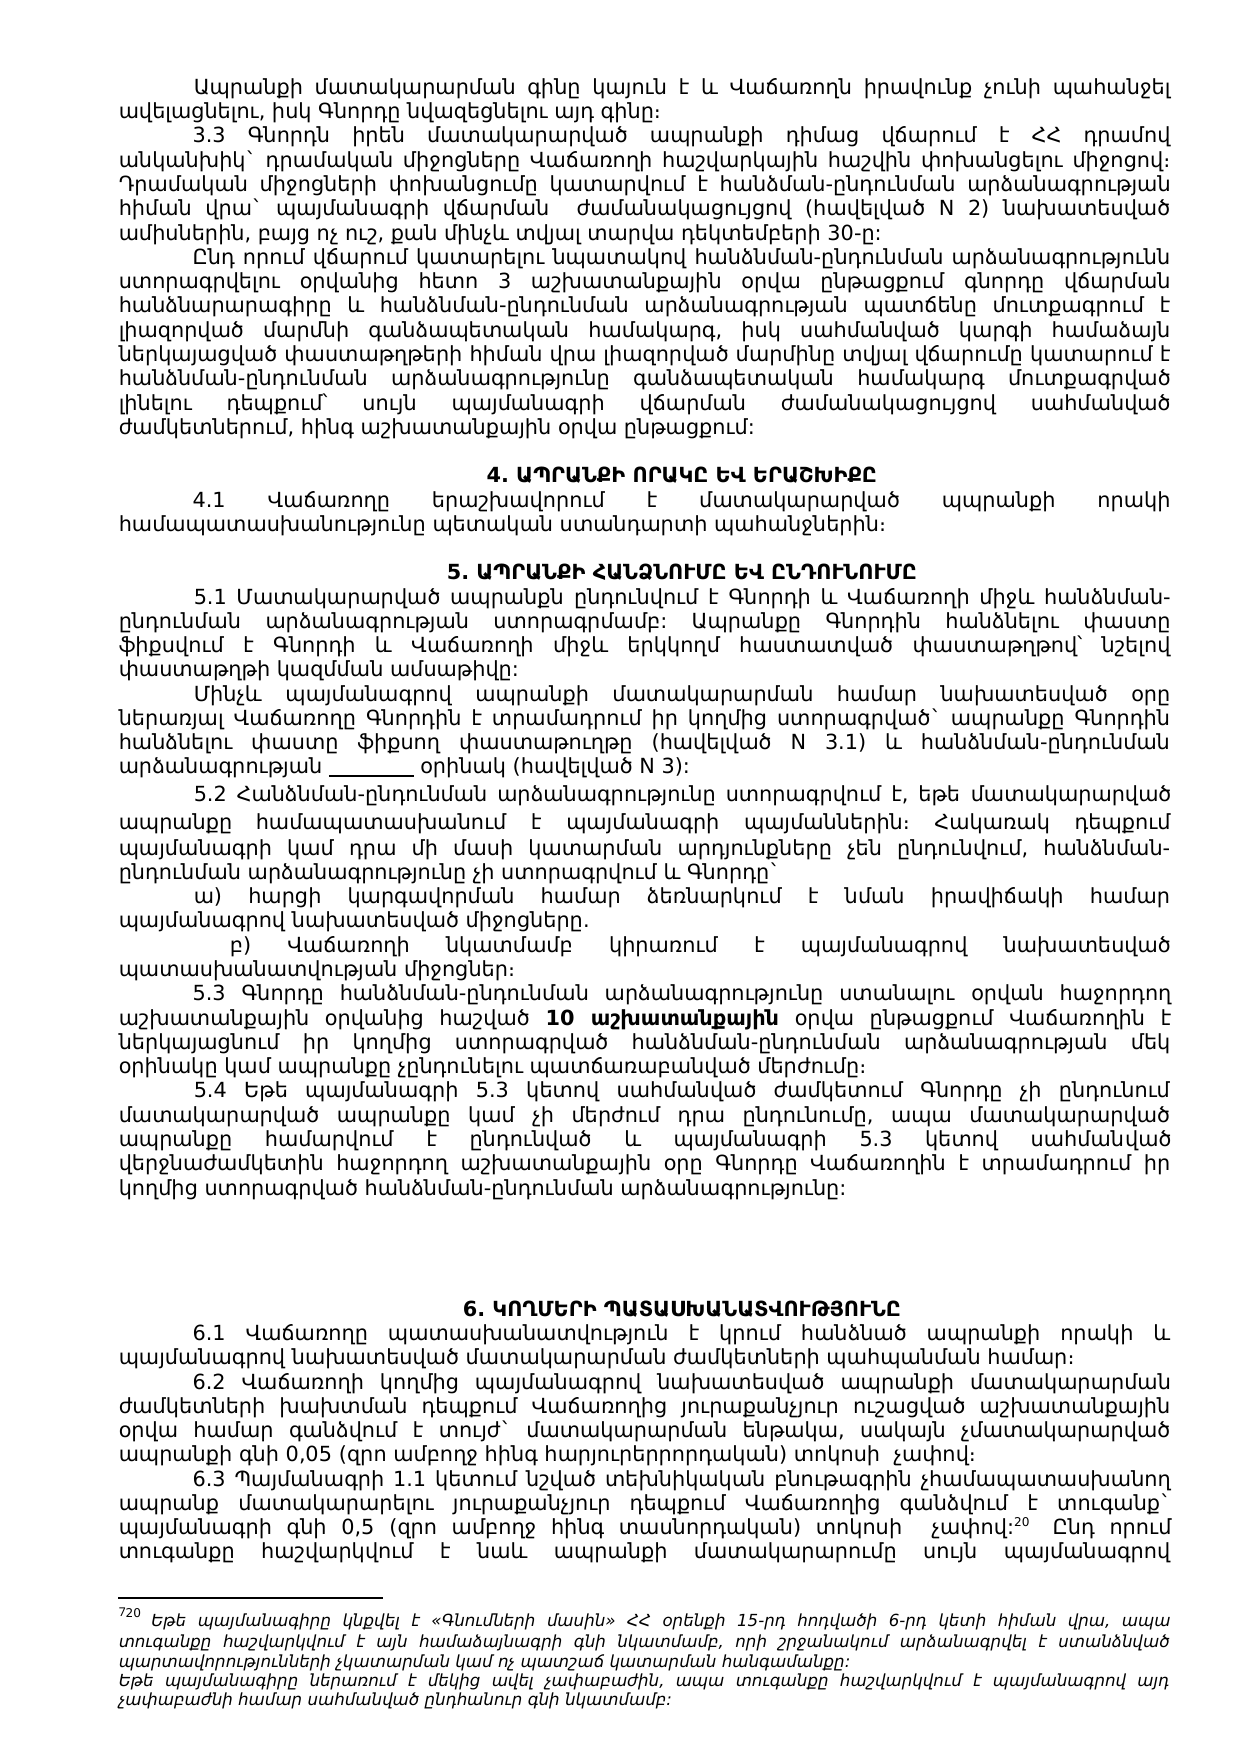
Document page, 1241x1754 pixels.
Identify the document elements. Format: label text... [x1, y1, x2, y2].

text 5.2 Հանձնման-ընդունման արձանագրությունը ստորագրվում է, եթե մատակարարված ապրանքը համապատասխանում է պայմանագրի պայմաններին։ Հակառակ դեպքում պայմանագրի կամ դրա մի մասի կատարման արդյունքները չեն ընդունվում, հանձնման-ընդունման արձանագրությունը չի ստորագրվում և Գնորդը` [118, 779, 1171, 884]
text 4. ԱՊՐԱՆՔԻ ՈՐԱԿԸ ԵՎ ԵՐԱՇԽԻՔԸ [118, 463, 1171, 488]
text Ընդ որում վճարում կատարելու նպատակով հանձնման-ընդունման արձանագրությունն ստորագրվելու օրվանից հետո 3 աշխատանքային օրվա ընթացքում գնորդը վճարման հանձնարարագիրը և հանձնման-ընդունման արձանագրության պատճենը մուտքագրում է լիազորված մարմնի գանձապետական համակարգ, իսկ սահմանված կարգի համաձայն ներկայացված փաստաթղթերի հիման վրա լիազորված մարմինը տվյալ վճարումը կատարում է հանձնման-ընդունման արձանագրությունը գանձապետական համակարգ մուտքագրված լինելու դեպքում՝ սույն պայմանագրի վճարման ժամանակացույցով սահմանված ժամկետներում, հինգ աշխատանքային օրվա ընթացքում: [118, 245, 1171, 439]
text Մինչև պայմանագրով ապրանքի մատակարարման համար նախատեսված օրը ներառյալ Վաճառողը Գնորդին է տրամադրում իր կողմից ստորագրված` ապրանքը Գնորդին հանձնելու փաստը ֆիքսող փաստաթուղթը (հավելված N 3.1) և հանձնման-ընդունման արձանագրության օրինակ (հավելված N 3): [118, 682, 1171, 779]
text 5.3 Գնորդը հանձնման-ընդունման արձանագրությունը ստանալու օրվան հաջորդող աշխատանքային օրվանից հաշված 10 աշխատանքային օրվա ընթացքում Վաճառողին է ներկայացնում իր կողմից ստորագրված հանձնման-ընդունման արձանագրության մեկ օրինակը կամ ապրանքը չընդունելու պատճառաբանված մերժումը։ [118, 981, 1171, 1078]
text 5.1 Մատակարարված ապրանքն ընդունվում է Գնորդի և Վաճառողի միջև հանձնման-ընդունման արձանագրության ստորագրմամբ: Ապրանքը Գնորդին հանձնելու փաստը ֆիքսվում է Գնորդի և Վաճառողի միջև երկկողմ հաստատված փաստաթղթով՝ նշելով փաստաթղթի կազմման ամսաթիվը: [118, 585, 1171, 682]
text 3.3 Գնորդն իրեն մատակարարված ապրանքի դիմաց վճարում է ՀՀ դրամով անկանխիկ` դրամական միջոցները Վաճառողի հաշվարկային հաշվին փոխանցելու միջոցով։ Դրամական միջոցների փոխանցումը կատարվում է հանձման-ընդունման արձանագրության հիման վրա` պայմանագրի վճարման ժամանակացույցով (հավելված N 2) նախատեսված ամիսներին, բայց ոչ ուշ, քան մինչև տվյալ տարվա դեկտեմբերի 30-ը: [118, 123, 1171, 245]
text 5. ԱՊՐԱՆՔԻ ՀԱՆՁՆՈՒՄԸ ԵՎ ԸՆԴՈՒՆՈՒՄԸ [118, 560, 1171, 585]
text 6.2 Վաճառողի կողմից պայմանագրով նախատեսված ապրանքի մատակարարման ժամկետների խախտման դեպքում Վաճառողից յուրաքանչյուր ուշացված աշխատանքային օրվա համար գանձվում է տույժ` մատակարարման ենթակա, սակայն չմատակարարված ապրանքի գնի 0,05 (զրո ամբողջ հինգ հարյուրերրորդական) տոկոսի չափով։ [118, 1370, 1171, 1467]
text 6.1 Վաճառողը պատասխանատվություն է կրում հանձնած ապրանքի որակի և պայմանագրով նախատեսված մատակարարման ժամկետների պահպանման համար։ [118, 1321, 1171, 1370]
text 6. ԿՈՂՄԵՐԻ ՊԱՏԱՍԽԱՆԱՏՎՈՒԹՅՈՒՆԸ [118, 1297, 1171, 1321]
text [118, 1467, 1171, 1564]
text բ) Վաճառողի նկատմամբ կիրառում է պայմանագրով նախատեսված պատասխանատվության միջոցներ։ [118, 933, 1171, 981]
text Ապրանքի մատակարարման գինը կայուն է և Վաճառողն իրավունք չունի պահանջել ավելացնելու, իսկ Գնորդը նվազեցնելու այդ գինը։ [118, 75, 1171, 123]
text ա) հարցի կարգավորման համար ձեռնարկում է նման իրավիճակի համար պայմանագրով նախատեսված միջոցները. [118, 884, 1171, 933]
text 5.4 Եթե պայմանագրի 5.3 կետով սահմանված ժամկետում Գնորդը չի ընդունում մատակարարված ապրանքը կամ չի մերժում դրա ընդունումը, ապա մատակարարված ապրանքը համարվում է ընդունված և պայմանագրի 5.3 կետով սահմանված վերջնաժամկետին հաջորդող աշխատանքային օրը Գնորդը Վաճառողին է տրամադրում իր կողմից ստորագրված հանձնման-ընդունման արձանագրությունը: [118, 1078, 1171, 1200]
text 4.1 Վաճառողը երաշխավորում է մատակարարված պպրանքի որակի համապատասխանությունը պետական ստանդարտի պահանջներին։ [118, 488, 1171, 536]
